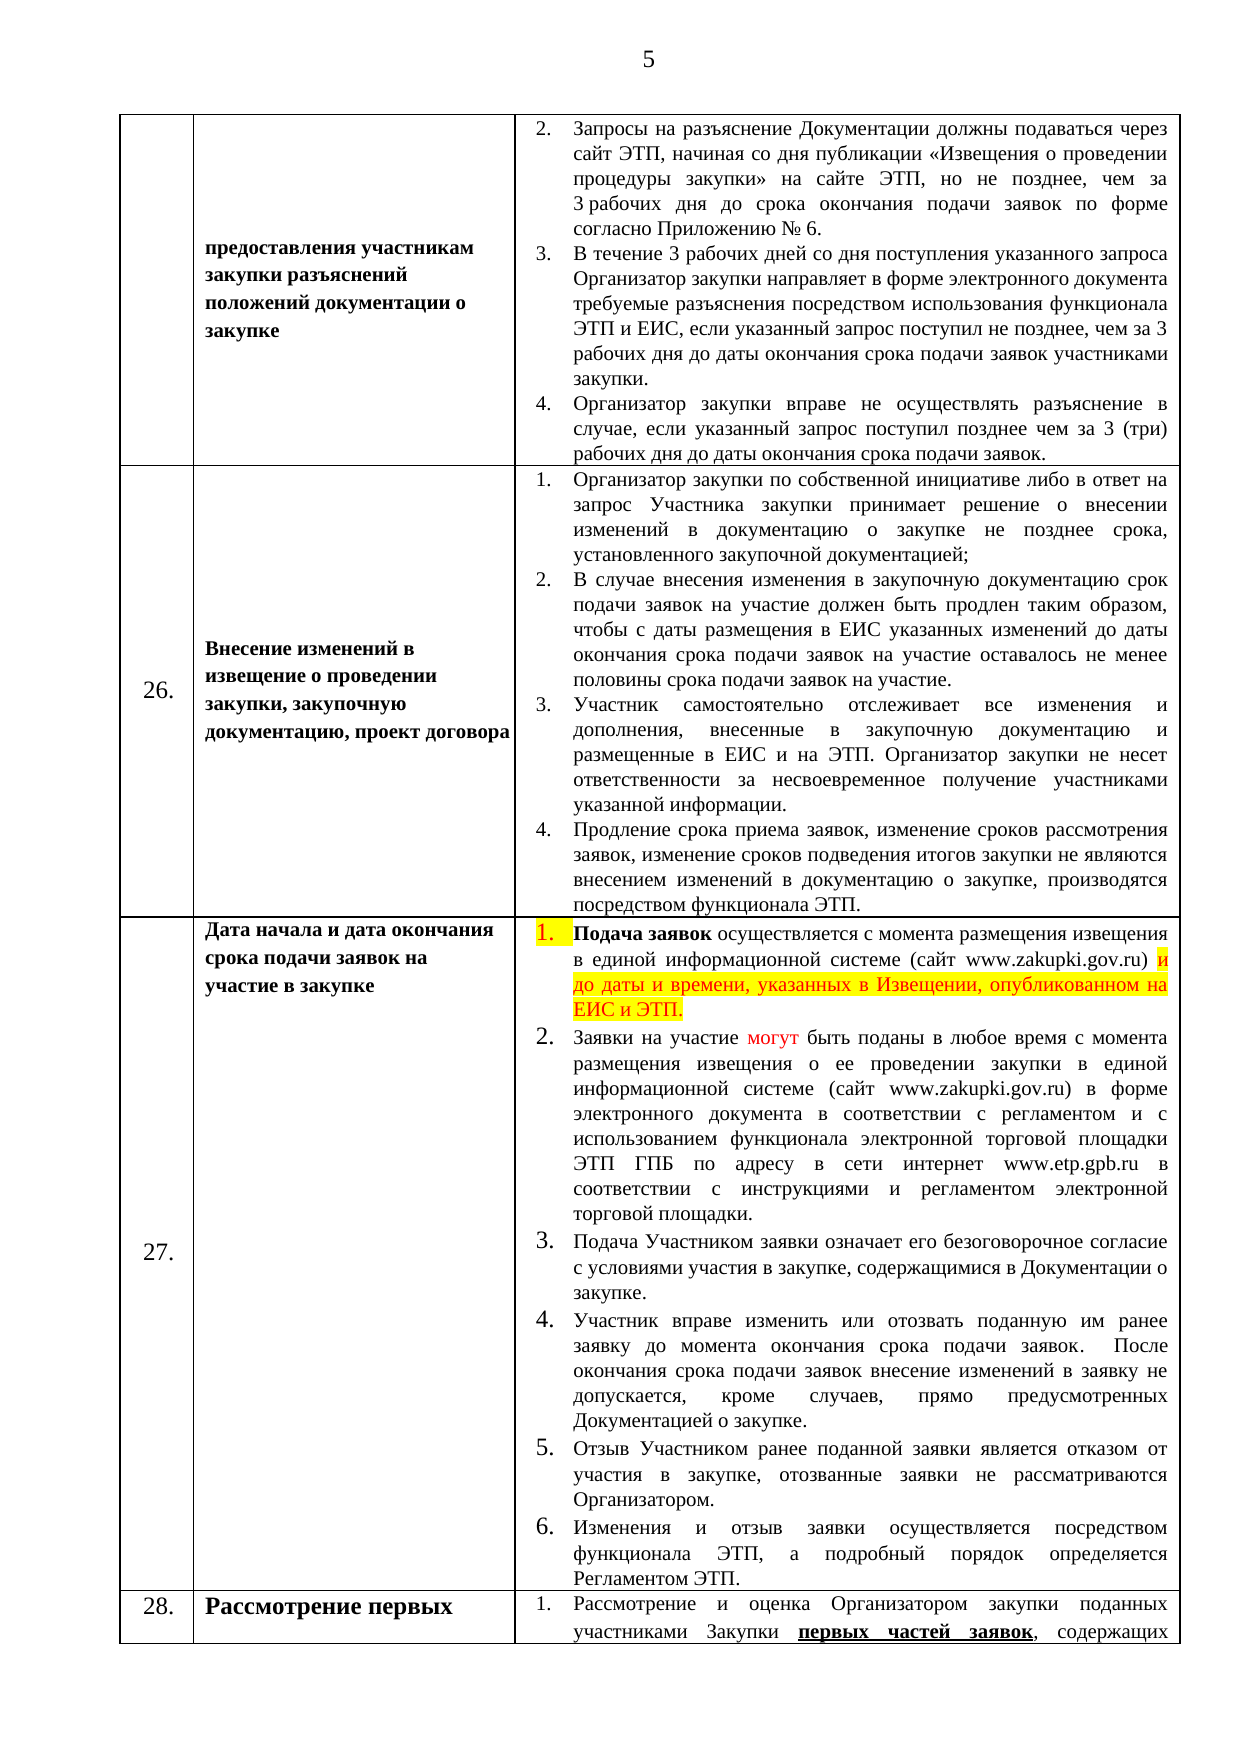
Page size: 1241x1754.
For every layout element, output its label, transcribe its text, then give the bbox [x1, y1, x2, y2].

table_cell Внесение изменений в извещение о проведении закупки, закупочную документацию, проект договора [194, 466, 514, 916]
table_cell [121, 466, 193, 916]
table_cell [516, 115, 1179, 465]
table_cell Подача заявок осуществляется с момента размещения извещения в единой информационной системе (сайт www.zakupki.gov.ru) и до даты и времени, указанных в Извещении, опубликованном на ЕИС и ЭТП. Заявки на участие могут быть поданы в любое время с момента размещения извещения о ее проведении закупки в единой информационной системе (сайт www.zakupki.gov.ru) в форме электронного документа в соответствии с регламентом и с использованием функционала электронной торговой площадки ЭТП ГПБ по адресу в сети интернет www.etp.gpb.ru в соответствии с инструкциями и регламентом электронной торговой площадки. Подача Участником заявки означает его безоговорочное согласие с условиями участия в закупке, содержащимися в Документации о закупке. Участник вправе изменить или отозвать поданную им ранее заявку до момента окончания срока подачи заявок. После окончания срока подачи заявок внесение изменений в заявку не допускается, кроме случаев, прямо предусмотренных Документацией о закупке. Отзыв Участником ранее поданной заявки является отказом от участия в закупке, отозванные заявки не рассматриваются Организатором. Изменения и отзыв заявки осуществляется посредством функционала ЭТП, а подробный порядок определяется Регламентом ЭТП. [516, 918, 1179, 1590]
table_cell Дата начала и дата окончания срока подачи заявок на участие в закупке [194, 918, 514, 1590]
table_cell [194, 115, 514, 465]
table_cell [121, 1591, 193, 1643]
table_cell [121, 115, 193, 465]
table_cell [121, 918, 193, 1590]
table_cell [516, 1591, 1179, 1643]
table_cell Организатор закупки по собственной инициативе либо в ответ на запрос Участника закупки принимает решение о внесении изменений в документацию о закупке не позднее срока, установленного закупочной документацией; В случае внесения изменения в закупочную документацию срок подачи заявок на участие должен быть продлен таким образом, чтобы с даты размещения в ЕИС указанных изменений до даты окончания срока подачи заявок на участие оставалось не менее половины срока подачи заявок на участие. Участник самостоятельно отслеживает все изменения и дополнения, внесенные в закупочную документацию и размещенные в ЕИС и на ЭТП. Организатор закупки не несет ответственности за несвоевременное получение участниками указанной информации. Продление срока приема заявок, изменение сроков рассмотрения заявок, изменение сроков подведения итогов закупки не являются внесением изменений в документацию о закупке, производятся посредством функционала ЭТП. [516, 466, 1179, 916]
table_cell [194, 1591, 514, 1643]
